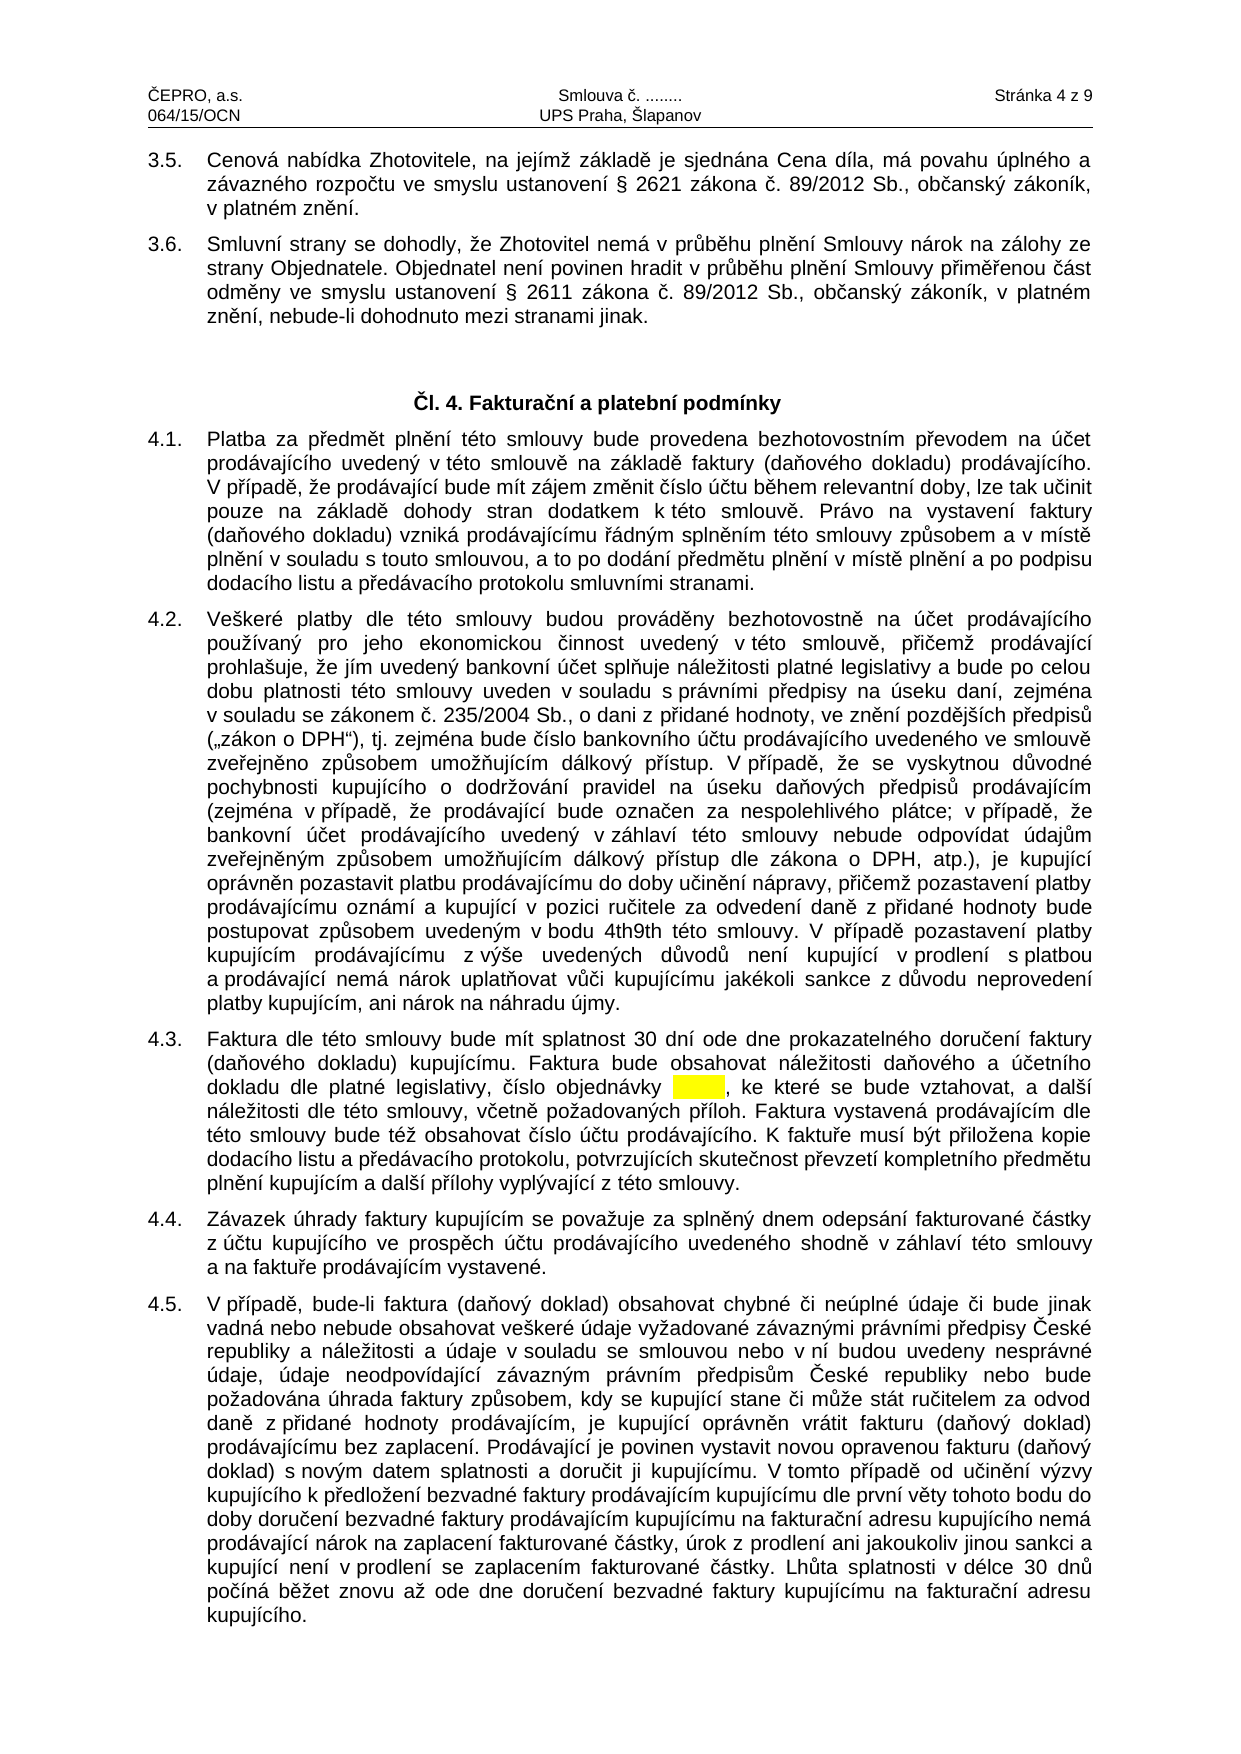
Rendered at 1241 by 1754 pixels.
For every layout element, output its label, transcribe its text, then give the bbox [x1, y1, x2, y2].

text Platba za předmět plnění této smlouvy bude provedena bezhotovostním převodem na účet prodávajícího uvedený v této smlouvě na základě faktury (daňového dokladu) prodávajícího. V případě, že prodávající bude mít zájem změnit číslo účtu během relevantní doby, lze tak učinit pouze na základě dohody stran dodatkem k této smlouvě. Právo na vystavení faktury (daňového dokladu) vzniká prodávajícímu řádným splněním této smlouvy způsobem a v místě plnění v souladu s touto smlouvou, a to po dodání předmětu plnění v místě plnění a po podpisu dodacího listu a předávacího protokolu smluvními stranami. [148, 427, 1093, 594]
text Smluvní strany se dohodly, že Zhotovitel nemá v průběhu plnění Smlouvy nárok na zálohy ze strany Objednatele. Objednatel není povinen hradit v průběhu plnění Smlouvy přiměřenou část odměny ve smyslu ustanovení § 2611 zákona č. 89/2012 Sb., občanský zákoník, v platném znění, nebude-li dohodnuto mezi stranami jinak. [148, 232, 1093, 328]
text Cenová nabídka Zhotovitele, na jejímž základě je sjednána Cena díla, má povahu úplného a závazného rozpočtu ve smyslu ustanovení § 2621 zákona č. 89/2012 Sb., občanský zákoník, v platném znění. [148, 148, 1093, 219]
text Veškeré platby dle této smlouvy budou prováděny bezhotovostně na účet prodávajícího používaný pro jeho ekonomickou činnost uvedený v této smlouvě, přičemž prodávající prohlašuje, že jím uvedený bankovní účet splňuje náležitosti platné legislativy a bude po celou dobu platnosti této smlouvy uveden v souladu s právními předpisy na úseku daní, zejména v souladu se zákonem č. 235/2004 Sb., o dani z přidané hodnoty, ve znění pozdějších předpisů („zákon o DPH“), tj. zejména bude číslo bankovního účtu prodávajícího uvedeného ve smlouvě zveřejněno způsobem umožňujícím dálkový přístup. V případě, že se vyskytnou důvodné pochybnosti kupujícího o dodržování pravidel na úseku daňových předpisů prodávajícím (zejména v případě, že prodávající bude označen za nespolehlivého plátce; v případě, že bankovní účet prodávajícího uvedený v záhlaví této smlouvy nebude odpovídat údajům zveřejněným způsobem umožňujícím dálkový přístup dle zákona o DPH, atp.), je kupující oprávněn pozastavit platbu prodávajícímu do doby učinění nápravy, přičemž pozastavení platby prodávajícímu oznámí a kupující v pozici ručitele za odvedení daně z přidané hodnoty bude postupovat způsobem uvedeným v bodu 4.9 této smlouvy. V případě pozastavení platby kupujícím prodávajícímu z výše uvedených důvodů není kupující v prodlení s platbou a prodávající nemá nárok uplatňovat vůči kupujícímu jakékoli sankce z důvodu neprovedení platby kupujícím, ani nárok na náhradu újmy. [148, 607, 1093, 1014]
text Závazek úhrady faktury kupujícím se považuje za splněný dnem odepsání fakturované částky z účtu kupujícího ve prospěch účtu prodávajícího uvedeného shodně v záhlaví této smlouvy a na faktuře prodávajícím vystavené. [148, 1207, 1093, 1279]
text Faktura dle této smlouvy bude mít splatnost 30 dní ode dne prokazatelného doručení faktury (daňového dokladu) kupujícímu. Faktura bude obsahovat náležitosti daňového a účetního dokladu dle platné legislativy, číslo objednávky , ke které se bude vztahovat, a další náležitosti dle této smlouvy, včetně požadovaných příloh. Faktura vystavená prodávajícím dle této smlouvy bude též obsahovat číslo účtu prodávajícího. K faktuře musí být přiložena kopie dodacího listu a předávacího protokolu, potvrzujících skutečnost převzetí kompletního předmětu plnění kupujícím a další přílohy vyplývající z této smlouvy. [148, 1027, 1093, 1194]
text V případě, bude-li faktura (daňový doklad) obsahovat chybné či neúplné údaje či bude jinak vadná nebo nebude obsahovat veškeré údaje vyžadované závaznými právními předpisy České republiky a náležitosti a údaje v souladu se smlouvou nebo v ní budou uvedeny nesprávné údaje, údaje neodpovídající závazným právním předpisům České republiky nebo bude požadována úhrada faktury způsobem, kdy se kupující stane či může stát ručitelem za odvod daně z přidané hodnoty prodávajícím, je kupující oprávněn vrátit fakturu (daňový doklad) prodávajícímu bez zaplacení. Prodávající je povinen vystavit novou opravenou fakturu (daňový doklad) s novým datem splatnosti a doručit ji kupujícímu. V tomto případě od učinění výzvy kupujícího k předložení bezvadné faktury prodávajícím kupujícímu dle první věty tohoto bodu do doby doručení bezvadné faktury prodávajícím kupujícímu na fakturační adresu kupujícího nemá prodávající nárok na zaplacení fakturované částky, úrok z prodlení ani jakoukoliv jinou sankci a kupující není v prodlení se zaplacením fakturované částky. Lhůta splatnosti v délce 30 dnů počíná běžet znovu až ode dne doručení bezvadné faktury kupujícímu na fakturační adresu kupujícího. [148, 1291, 1093, 1627]
text Fakturační a platební podmínky [102, 390, 1093, 414]
